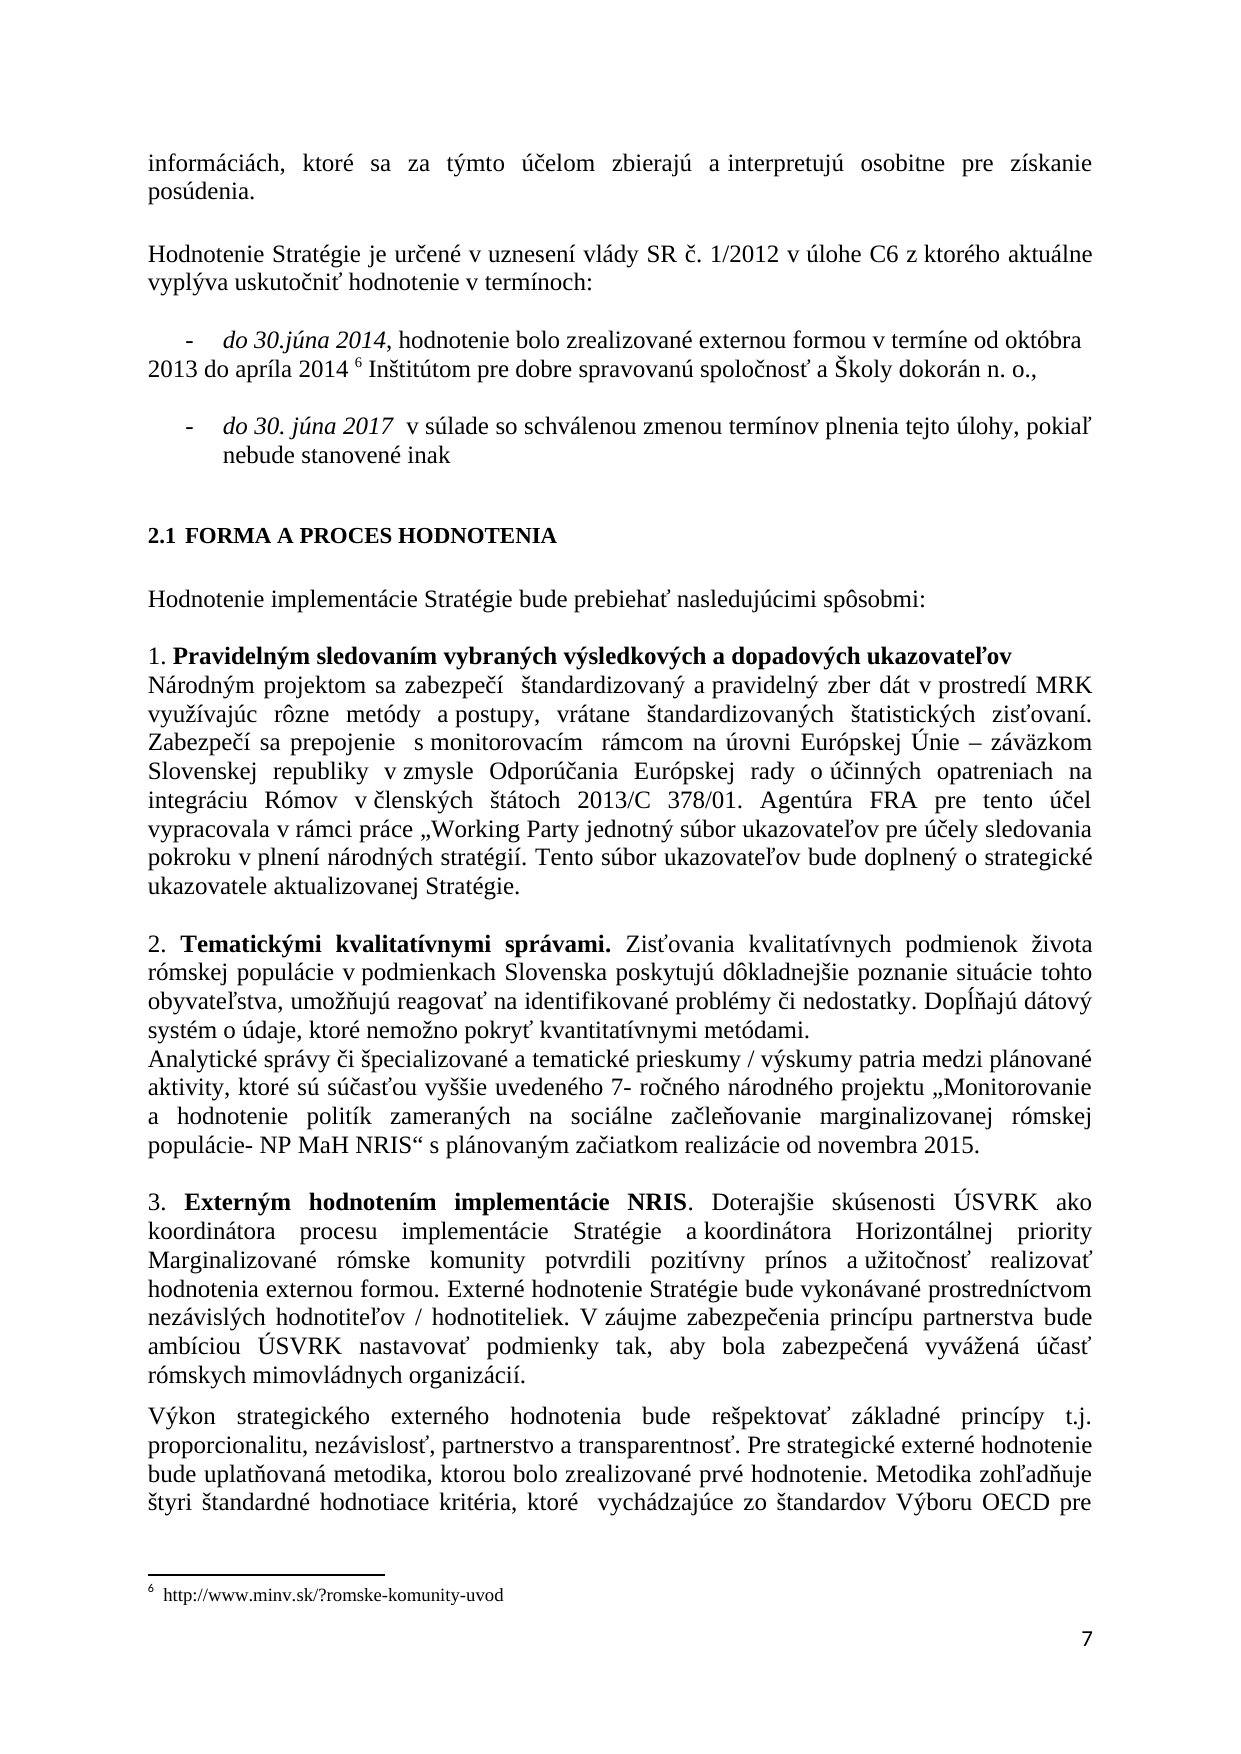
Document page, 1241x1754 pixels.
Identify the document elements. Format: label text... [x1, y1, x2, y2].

text 2013 do apríla 2014 Inštitútom pre dobre spravovanú spoločnosť a Školy dokorán n. o., [148, 354, 1093, 382]
list do 30.júna 2014, hodnotenie bolo zrealizované externou formou v termíne od októbra [185, 325, 1093, 354]
text 1. Pravidelným sledovaním vybraných výsledkových a dopadových ukazovateľov [148, 641, 1093, 670]
text 2. Tematickými kvalitatívnymi správami. Zisťovania kvalitatívnych podmienok života rómskej populácie v podmienkach Slovenska poskytujú dôkladnejšie poznanie situácie tohto obyvateľstva, umožňujú reagovať na identifikované problémy či nedostatky. Dopĺňajú dátový systém o údaje, ktoré nemožno pokryť kvantitatívnymi metódami. [148, 929, 1093, 1044]
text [148, 148, 1093, 205]
text Analytické správy či špecializované a tematické prieskumy / výskumy patria medzi plánované aktivity, ktoré sú súčasťou vyššie uvedeného 7- ročného národného projektu „Monitorovanie a hodnotenie politík zameraných na sociálne začleňovanie marginalizovanej rómskej populácie- NP MaH NRIS“ s plánovaným začiatkom realizácie od novembra 2015. [148, 1044, 1093, 1159]
text Národným projektom sa zabezpečí štandardizovaný a pravidelný zber dát v prostredí MRK využívajúc rôzne metódy a postupy, vrátane štandardizovaných štatistických zisťovaní. Zabezpečí sa prepojenie s monitorovacím rámcom na úrovni Európskej Únie – záväzkom Slovenskej republiky v zmysle Odporúčania Európskej rady o účinných opatreniach na integráciu Rómov v členských štátoch 2013/C 378/01. Agentúra FRA pre tento účel vypracovala v rámci práce „Working Party jednotný súbor ukazovateľov pre účely sledovania pokroku v plnení národných stratégií. Tento súbor ukazovateľov bude doplnený o strategické ukazovatele aktualizovanej Stratégie. [148, 670, 1093, 900]
list do 30. júna 2017 v súlade so schválenou zmenou termínov plnenia tejto úlohy, pokiaľ nebude stanovené inak [185, 411, 1093, 469]
text Hodnotenie Stratégie je určené v uznesení vlády SR č. 1/2012 v úlohe C6 z ktorého aktuálne vyplýva uskutočniť hodnotenie v termínoch: [148, 239, 1093, 296]
list FORMA A PROCES HODNOTENIA [148, 522, 1093, 549]
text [148, 1401, 1093, 1516]
text 3. Externým hodnotením implementácie NRIS. Doterajšie skúsenosti ÚSVRK ako koordinátora procesu implementácie Stratégie a koordinátora Horizontálnej priority Marginalizované rómske komunity potvrdili pozitívny prínos a užitočnosť realizovať hodnotenia externou formou. Externé hodnotenie Stratégie bude vykonávané prostredníctvom nezávislých hodnotiteľov / hodnotiteliek. V záujme zabezpečenia princípu partnerstva bude ambíciou ÚSVRK nastavovať podmienky tak, aby bola zabezpečená vyvážená účasť rómskych mimovládnych organizácií. [148, 1187, 1093, 1389]
text Hodnotenie implementácie Stratégie bude prebiehať nasledujúcimi spôsobmi: [148, 584, 1093, 612]
